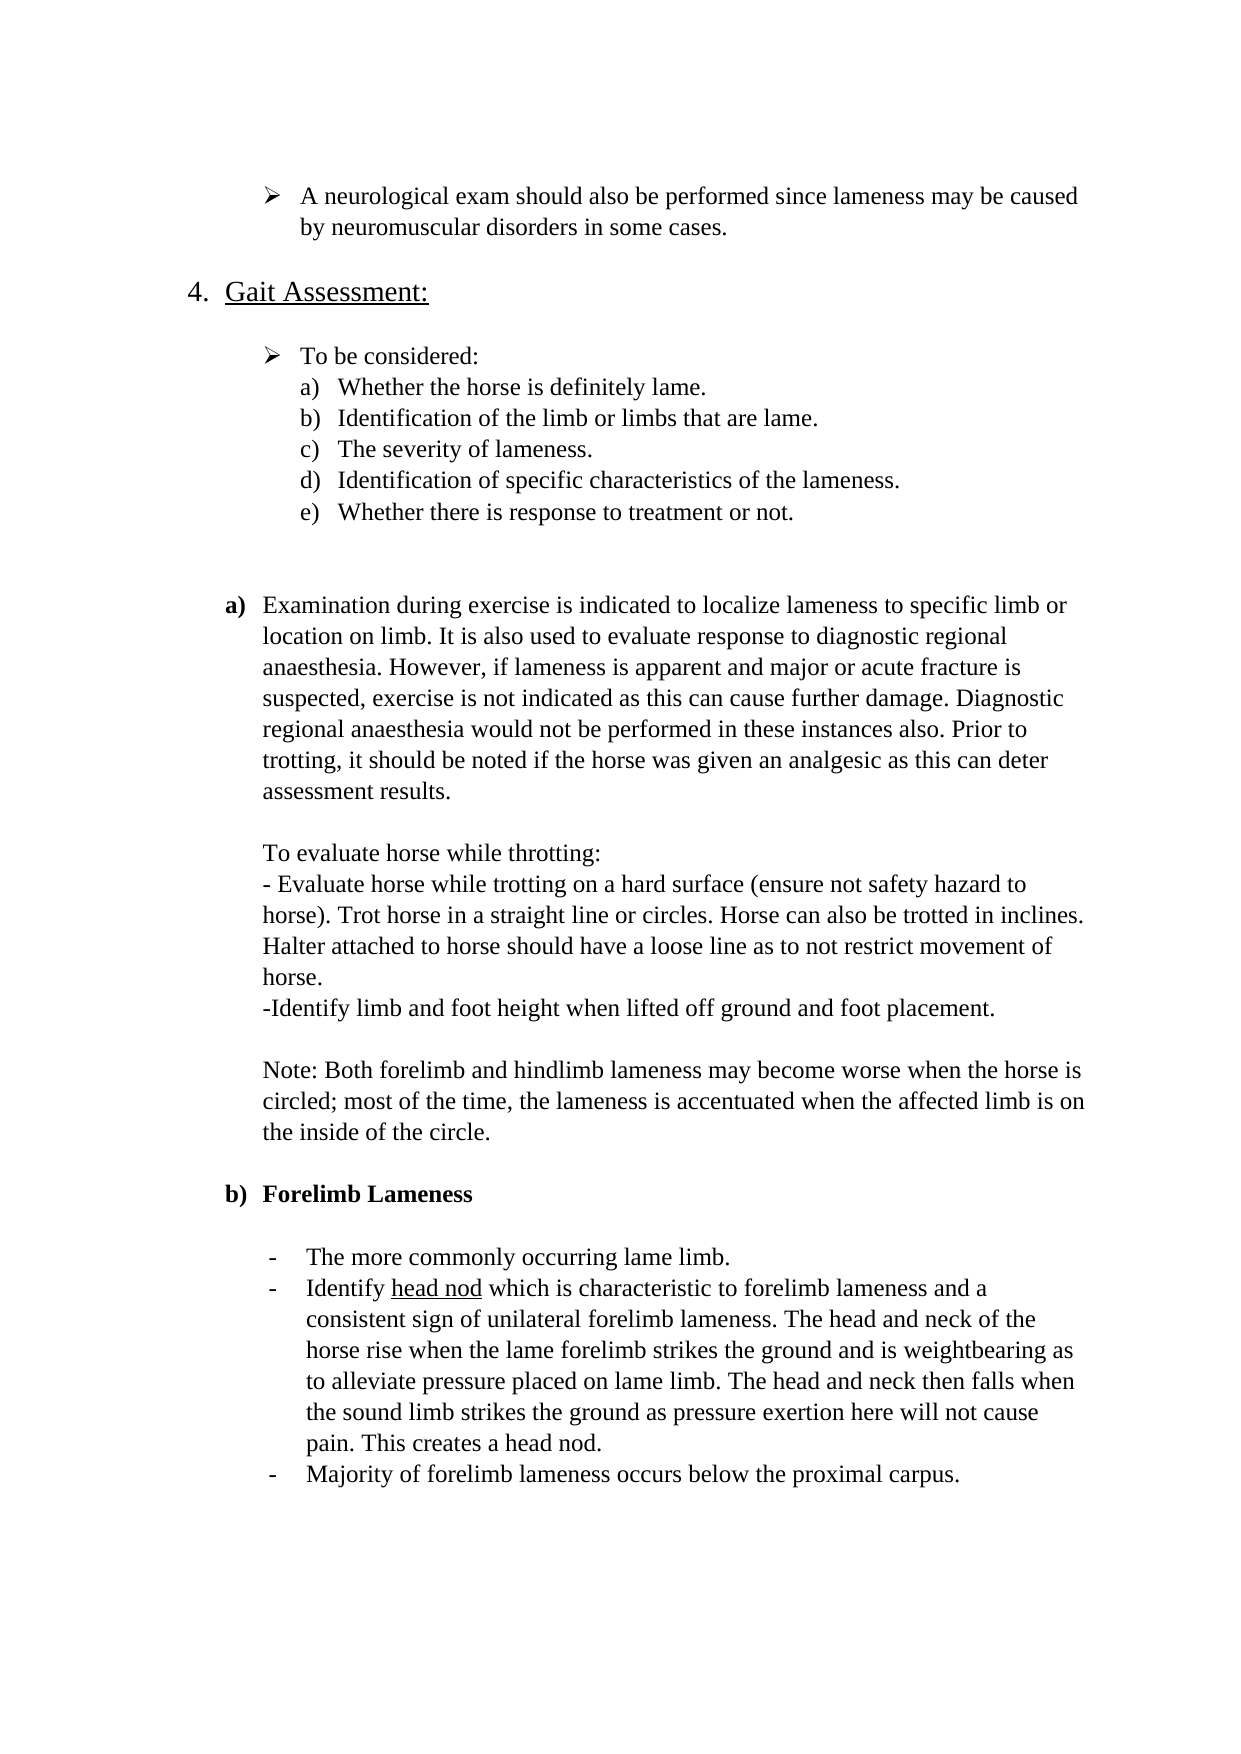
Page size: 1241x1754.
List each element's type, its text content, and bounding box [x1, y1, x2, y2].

list To be considered: [262, 341, 1090, 370]
list A neurological exam should also be performed since lameness may be caused by neuromuscular disorders in some cases. [262, 181, 1090, 241]
list The more commonly occurring lame limb. [268, 1242, 1090, 1270]
list Identification of the limb or limbs that are lame. [300, 403, 1090, 432]
list Identify head nod which is characteristic to forelimb lameness and a consistent sign of unilateral forelimb lameness. The head and neck of the horse rise when the lame forelimb strikes the ground and is weightbearing as to alleviate pressure placed on lame limb. The head and neck then falls when the sound limb strikes the ground as pressure exertion here will not cause pain. This creates a head nod. [268, 1273, 1090, 1457]
list Whether the horse is definitely lame. [300, 372, 1090, 401]
list The severity of lameness. [300, 434, 1090, 463]
list To evaluate horse while throtting: [262, 838, 1090, 867]
list Identification of specific characteristics of the lameness. [300, 466, 1090, 494]
list - Evaluate horse while trotting on a hard surface (ensure not safety hazard to horse). Trot horse in a straight line or circles. Horse can also be trotted in inclines. Halter attached to horse should have a loose line as to not restrict movement of horse. [262, 869, 1090, 991]
list Note: Both forelimb and hindlimb lameness may become worse when the horse is circled; most of the time, the lameness is accentuated when the affected limb is on the inside of the circle. [262, 1055, 1090, 1146]
list -Identify limb and foot height when lifted off ground and foot placement. [262, 993, 1090, 1022]
list Examination during exercise is indicated to localize lameness to specific limb or location on limb. It is also used to evaluate response to diagnostic regional anaesthesia. However, if lameness is apparent and major or acute fracture is suspected, exercise is not indicated as this can cause further damage. Diagnostic regional anaesthesia would not be performed in these instances also. Prior to trotting, it should be noted if the horse was given an analgesic as this can deter assessment results. [225, 590, 1090, 805]
list Gait Assessment: [187, 274, 1090, 308]
list Majority of forelimb lameness occurs below the proximal carpus. [268, 1459, 1090, 1488]
list Whether there is response to treatment or not. [300, 497, 1090, 525]
list Forelimb Lameness [225, 1179, 1090, 1208]
